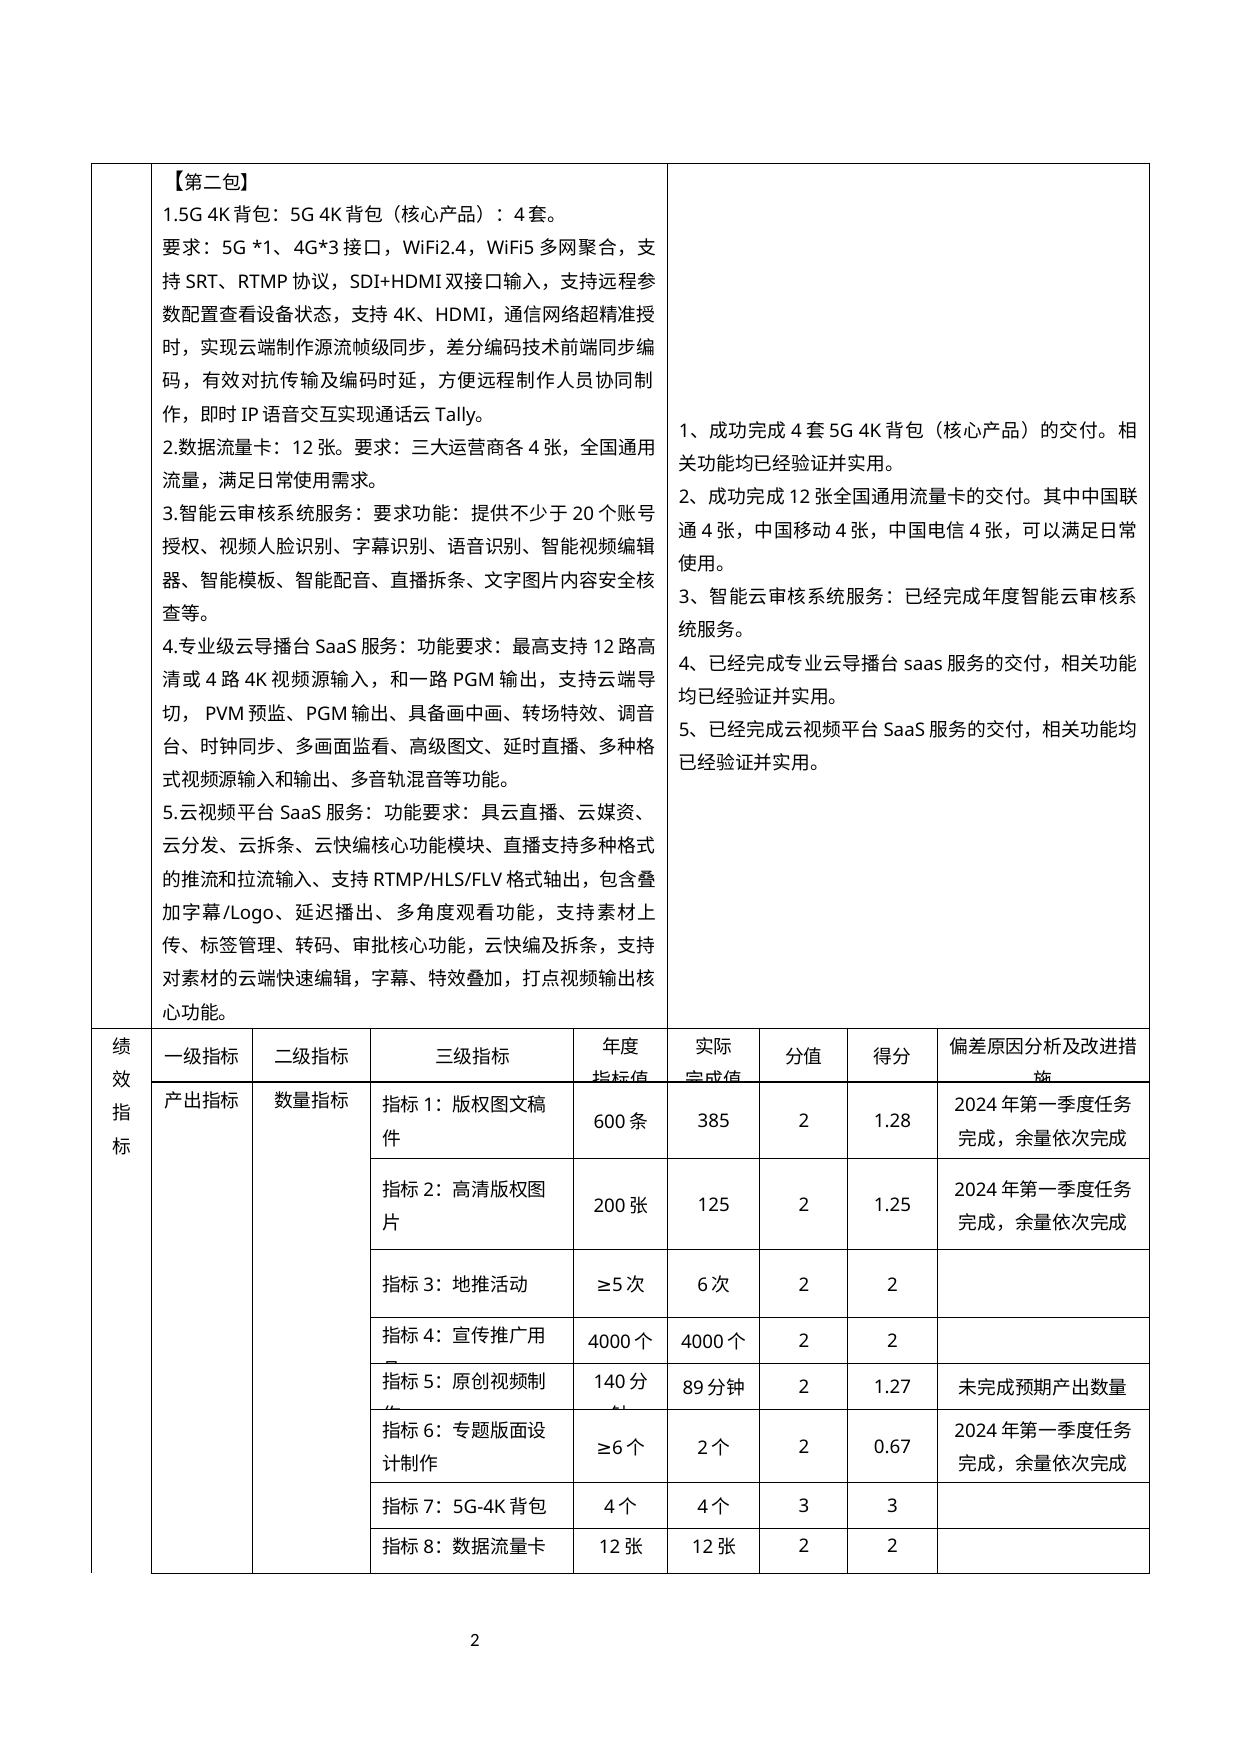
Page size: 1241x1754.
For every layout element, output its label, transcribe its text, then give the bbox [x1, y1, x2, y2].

table_cell 1.28 [848, 1083, 937, 1158]
table_cell 一级指标 [152, 1029, 252, 1081]
table_cell 2 [760, 1410, 847, 1482]
table_cell 指标2：高清版权图片 [371, 1159, 573, 1249]
table_cell 6次 [668, 1250, 759, 1317]
table_cell [938, 1529, 1149, 1572]
table_cell [938, 1483, 1149, 1528]
table_cell 2个 [668, 1410, 759, 1482]
table_cell 产出指标 [152, 1083, 252, 1572]
table_cell 385 [668, 1083, 759, 1158]
table_cell 2 [848, 1318, 937, 1363]
table_cell 2 [848, 1250, 937, 1317]
table_cell [938, 1250, 1149, 1317]
table_cell 140分钟 [574, 1364, 667, 1409]
table_cell 0.67 [848, 1410, 937, 1482]
table_cell 12张 [574, 1529, 667, 1572]
table_cell 2024年第一季度任务完成，余量依次完成 [938, 1410, 1149, 1482]
table_cell 指标1：版权图文稿件 [371, 1083, 573, 1158]
table_cell 指标8：数据流量卡 [371, 1529, 573, 1572]
table_cell 偏差原因分析及改进措施 [938, 1029, 1149, 1081]
table_cell 200张 [574, 1159, 667, 1249]
table_cell 分值 [760, 1029, 847, 1081]
table_cell 指标4：宣传推广用品 [371, 1318, 573, 1363]
table_cell 【第二包】 1.5G 4K背包：5G 4K背包（核心产品）：4套。 要求：5G *1、4G*3接口，WiFi2.4，WiFi5多网聚合，支持SRT、RTMP协议，SDI+HDMI双接口输入，支持远程参数配置查看设备状态，支持4K、HDMI，通信网络超精准授时，实现云端制作源流帧级同步，差分编码技术前端同步编码，有效对抗传输及编码时延，方便远程制作人员协同制作，即时IP语音交互实现通话云Tally。 2.数据流量卡：12张。要求：三大运营商各4张，全国通用流量，满足日常使用需求。 3.智能云审核系统服务：要求功能：提供不少于20个账号授权、视频人脸识别、字幕识别、语音识别、智能视频编辑器、智能模板、智能配音、直播拆条、文字图片内容安全核查等。 4.专业级云导播台SaaS服务：功能要求：最高支持12路高清或4路4K视频源输入，和一路PGM输出，支持云端导切， PVM预监、PGM输出、具备画中画、转场特效、调音台、时钟同步、多画面监看、高级图文、延时直播、多种格式视频源输入和输出、多音轨混音等功能。 5.云视频平台SaaS服务：功能要求：具云直播、云媒资、云分发、云拆条、云快编核心功能模块、直播支持多种格式的推流和拉流输入、支持RTMP/HLS/FLV格式轴出，包含叠加字幕/Logo、延迟播出、多角度观看功能，支持素材上传、标签管理、转码、审批核心功能，云快编及拆条，支持对素材的云端快速编辑，字幕、特效叠加，打点视频输出核心功能。 [152, 164, 667, 1027]
table_cell 89分钟 [668, 1364, 759, 1409]
table_cell 600条 [574, 1083, 667, 1158]
table_cell 未完成预期产出数量 [938, 1364, 1149, 1409]
table_cell 2 [848, 1529, 937, 1572]
table_cell ≥6个 [574, 1410, 667, 1482]
table_cell ≥5次 [574, 1250, 667, 1317]
table_cell 指标6：专题版面设计制作 [371, 1410, 573, 1482]
table_cell 1.25 [848, 1159, 937, 1249]
table_cell 3 [760, 1483, 847, 1528]
table_cell 2 [760, 1318, 847, 1363]
table_cell 二级指标 [253, 1029, 370, 1081]
table_cell 指标3：地推活动 [371, 1250, 573, 1317]
table_cell 年度 指标值 [574, 1029, 667, 1081]
table_cell 3 [848, 1483, 937, 1528]
table_cell 2024年第一季度任务完成，余量依次完成 [938, 1159, 1149, 1249]
table_cell 12张 [668, 1529, 759, 1572]
table_cell 4个 [574, 1483, 667, 1528]
table_cell 2024年第一季度任务完成，余量依次完成 [938, 1083, 1149, 1158]
table_cell 2 [760, 1250, 847, 1317]
table_cell 数量指标 [253, 1083, 370, 1572]
table_cell 4000个 [668, 1318, 759, 1363]
table_cell 2 [760, 1159, 847, 1249]
table_cell 125 [668, 1159, 759, 1249]
table_cell [938, 1318, 1149, 1363]
table_cell 三级指标 [371, 1029, 573, 1081]
table_cell 实际 完成值 [668, 1029, 759, 1081]
table_cell 4个 [668, 1483, 759, 1528]
table_cell 指标7：5G-4K背包 [371, 1483, 573, 1528]
table_cell 绩 效 指 标 [92, 1029, 151, 1572]
table_cell 得分 [848, 1029, 937, 1081]
table_cell 2 [760, 1529, 847, 1572]
table_cell 1.27 [848, 1364, 937, 1409]
table_cell 指标5：原创视频制作 [371, 1364, 573, 1409]
table_cell 2 [760, 1083, 847, 1158]
table_cell 2 [760, 1364, 847, 1409]
table_cell 1、成功完成4套5G 4K背包（核心产品）的交付。相关功能均已经验证并实用。 2、成功完成12张全国通用流量卡的交付。其中中国联通4张，中国移动4张，中国电信4张，可以满足日常使用。 3、智能云审核系统服务：已经完成年度智能云审核系统服务。 4、已经完成专业云导播台saas服务的交付，相关功能均已经验证并实用。 5、已经完成云视频平台SaaS服务的交付，相关功能均已经验证并实用。 [668, 164, 1149, 1027]
table_cell 4000个 [574, 1318, 667, 1363]
